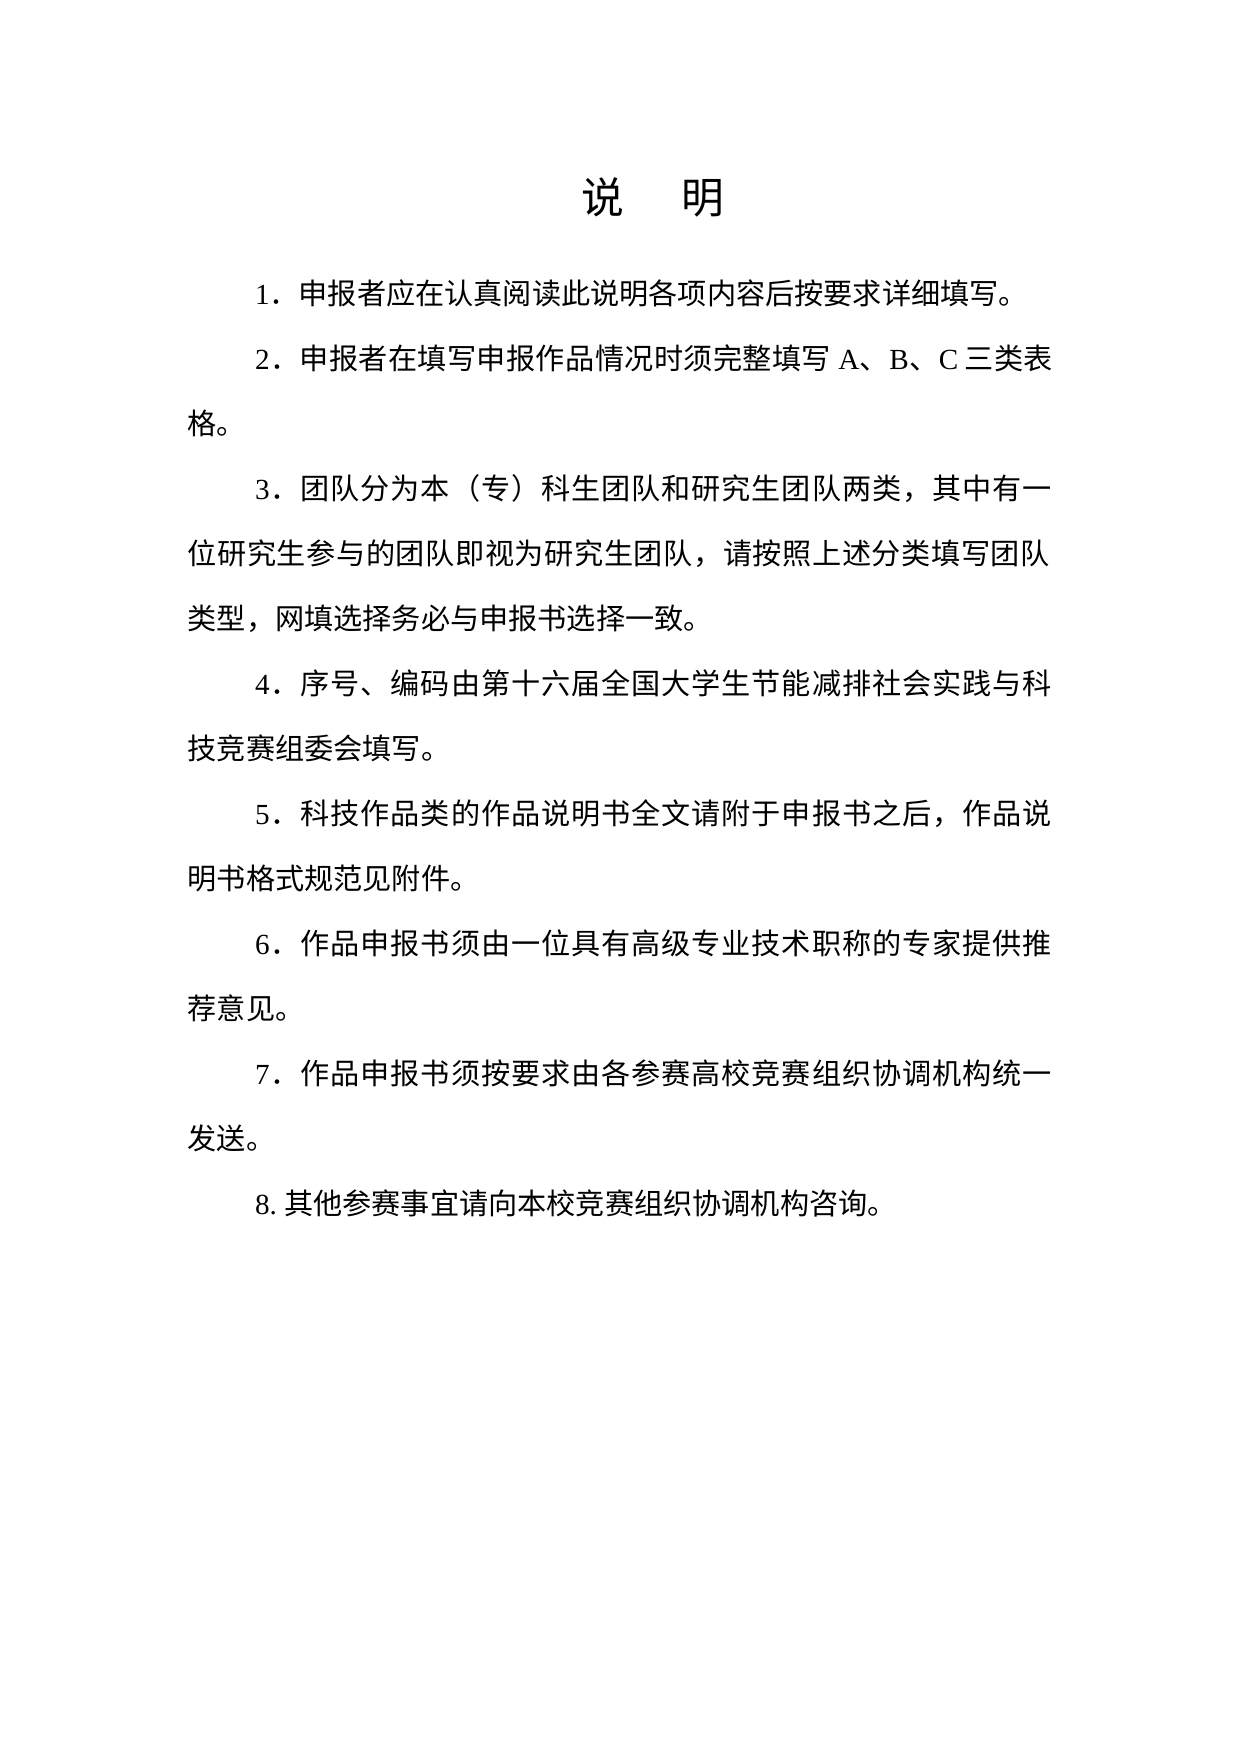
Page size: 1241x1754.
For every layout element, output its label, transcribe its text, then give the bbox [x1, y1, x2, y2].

text 7．作品申报书须按要求由各参赛高校竞赛组织协调机构统一发送。 [187, 1039, 1053, 1169]
text 1．申报者应在认真阅读此说明各项内容后按要求详细填写。 [187, 259, 1053, 324]
text 2．申报者在填写申报作品情况时须完整填写A、B、C三类表格。 [187, 324, 1053, 454]
text 8. 其他参赛事宜请向本校竞赛组织协调机构咨询。 [187, 1169, 1053, 1234]
text 5．科技作品类的作品说明书全文请附于申报书之后，作品说明书格式规范见附件。 [187, 779, 1053, 909]
text 说 明 [187, 162, 1053, 227]
text 4．序号、编码由第十六届全国大学生节能减排社会实践与科技竞赛组委会填写。 [187, 649, 1053, 779]
text 3．团队分为本（专）科生团队和研究生团队两类，其中有一位研究生参与的团队即视为研究生团队，请按照上述分类填写团队类型，网填选择务必与申报书选择一致。 [187, 454, 1053, 649]
text 6．作品申报书须由一位具有高级专业技术职称的专家提供推荐意见。 [187, 909, 1053, 1039]
